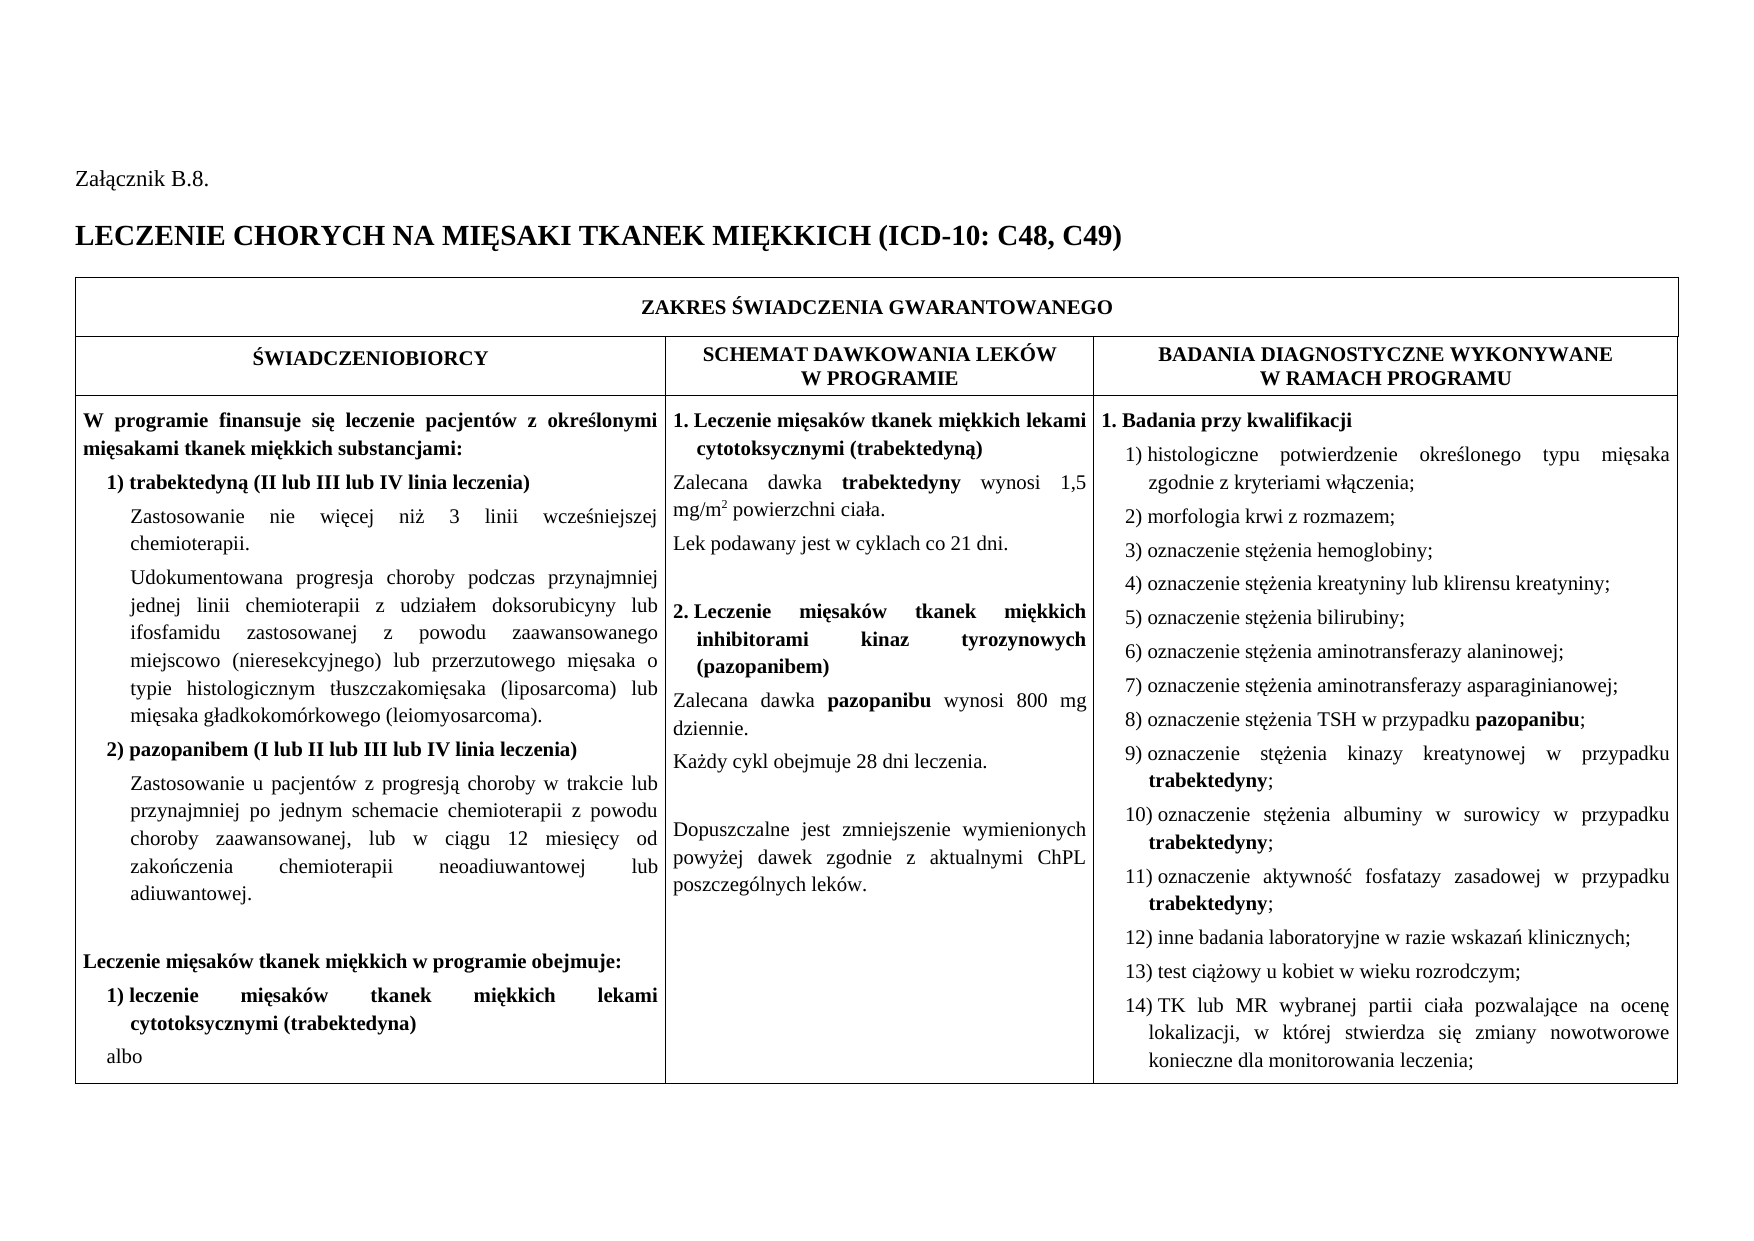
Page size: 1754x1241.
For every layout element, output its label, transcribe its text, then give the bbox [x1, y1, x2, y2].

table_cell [1094, 396, 1677, 1082]
text Załącznik B.8. [75, 165, 1679, 192]
table_cell ŚWIADCZENIOBIORCY [76, 337, 665, 395]
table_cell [76, 396, 665, 1082]
table_header ZAKRES ŚWIADCZENIA GWARANTOWANEGO [76, 278, 1678, 336]
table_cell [666, 396, 1093, 1082]
table_cell SCHEMAT DAWKOWANIA LEKÓW W PROGRAMIE [666, 337, 1093, 395]
text LECZENIE CHORYCH NA MIĘSAKI TKANEK MIĘKKICH (ICD-10: C48, C49) [75, 218, 1679, 252]
table_cell BADANIA DIAGNOSTYCZNE WYKONYWANE W RAMACH PROGRAMU [1094, 337, 1677, 395]
